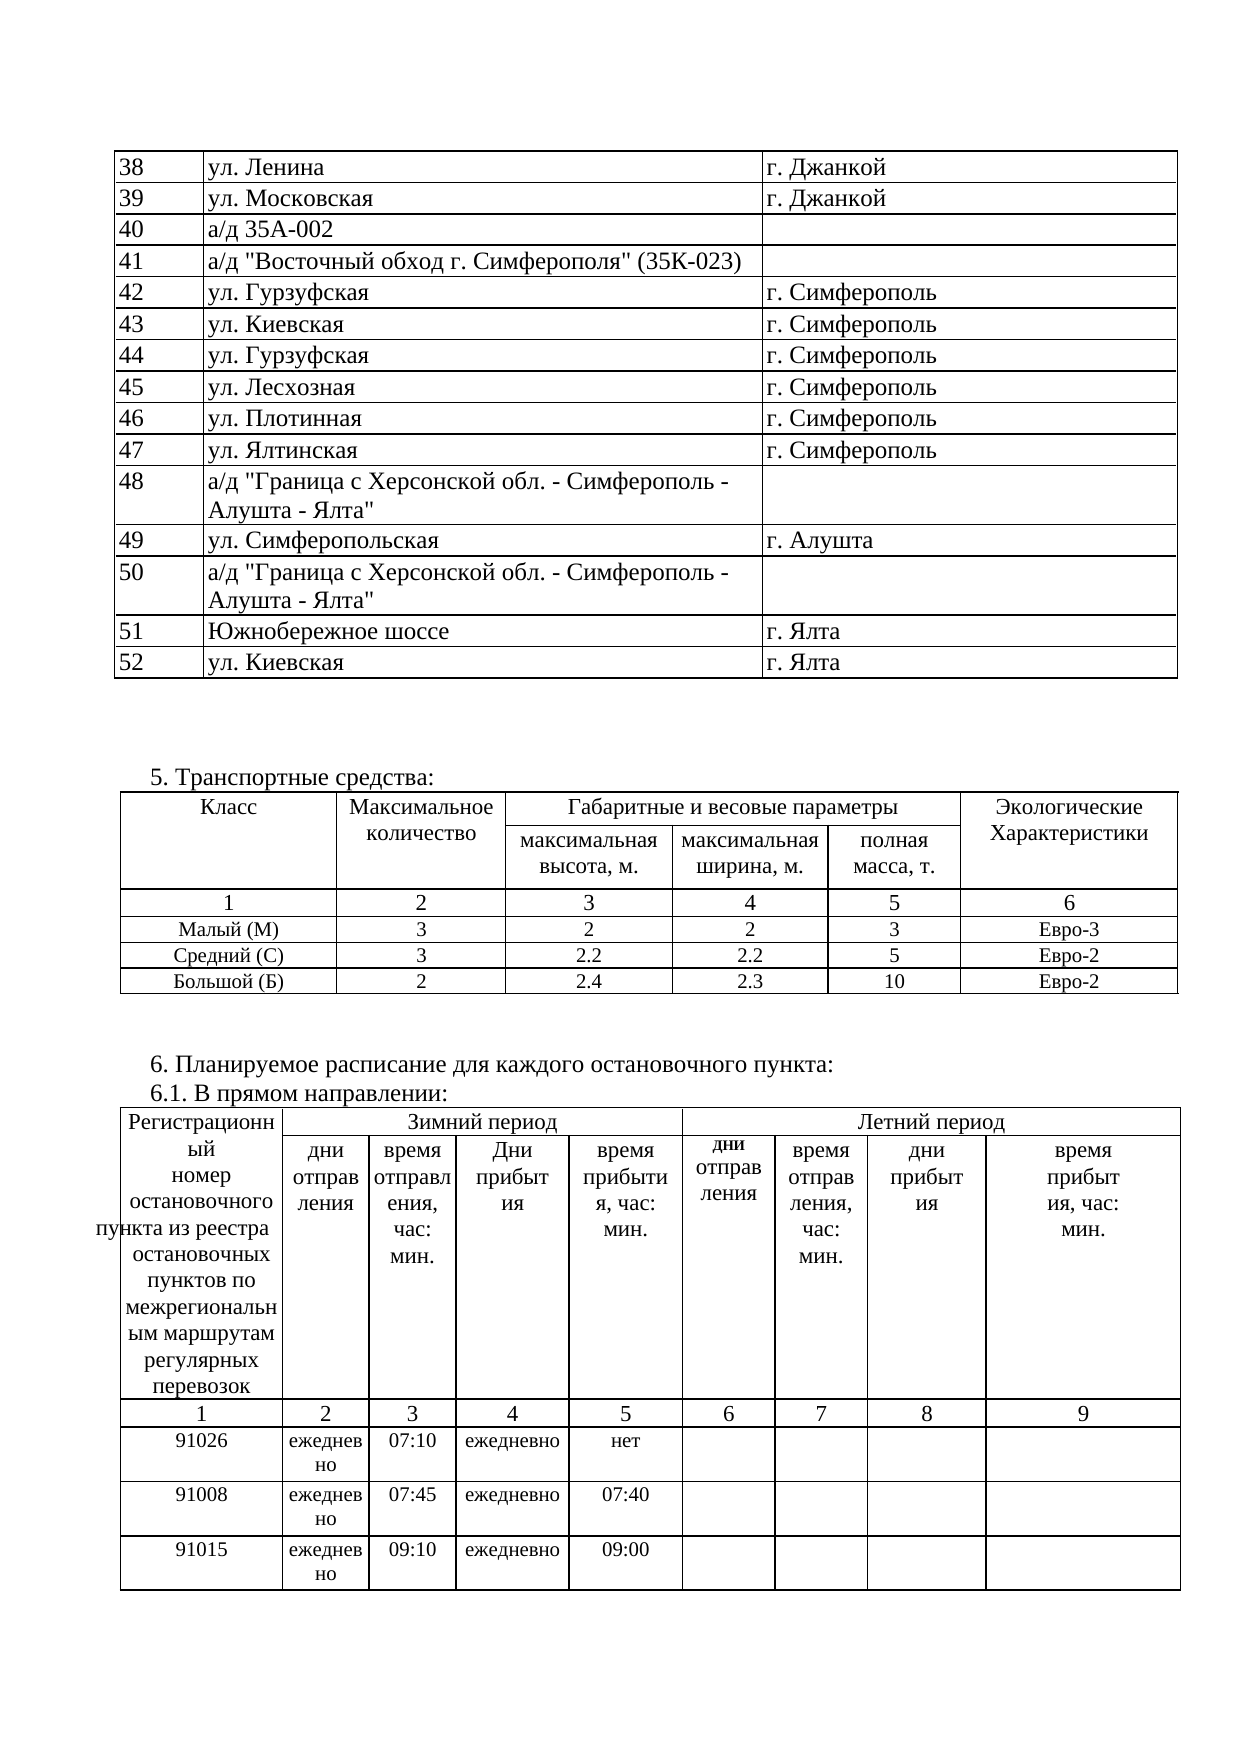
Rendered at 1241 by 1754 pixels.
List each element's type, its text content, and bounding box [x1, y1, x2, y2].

table_cell 3 [829, 917, 960, 941]
table_header Класс [121, 793, 336, 888]
table_cell г. Симферополь [763, 276, 1177, 307]
table_cell ул. Московская [204, 183, 762, 213]
table_cell [987, 1482, 1180, 1535]
table_cell 91026 [121, 1428, 282, 1481]
table_cell [763, 555, 1177, 614]
table_cell 07:10 [370, 1428, 455, 1481]
table_cell 91015 [121, 1537, 282, 1589]
table_header Габаритные и весовые параметры [506, 793, 960, 824]
table_cell г. Джанкой [763, 152, 1177, 181]
table_cell [776, 1482, 867, 1535]
table_cell 2 [337, 969, 505, 993]
table_cell ул. Гурзуфская [204, 340, 762, 370]
table_cell г. Симферополь [763, 339, 1177, 370]
table_cell Евро-2 [961, 969, 1177, 993]
table_cell г. Ялта [763, 614, 1177, 646]
table_cell 1 [121, 890, 336, 916]
table_cell г. Симферополь [763, 370, 1177, 402]
table_cell г. Ялта [763, 646, 1177, 677]
table_cell 49 [115, 525, 203, 555]
table_cell Евро-2 [961, 943, 1177, 967]
table_cell 6 [961, 890, 1177, 916]
table_cell Дни прибыт ия [457, 1136, 568, 1398]
table_cell г. Алушта [763, 524, 1177, 555]
table_cell 2.2 [506, 943, 672, 967]
table_cell 3 [506, 890, 672, 916]
table_cell 39 [115, 183, 203, 213]
table_cell 3 [337, 917, 505, 941]
table_cell [776, 1537, 867, 1589]
table_header Зимний период [283, 1108, 682, 1135]
table_cell ул. Киевская [204, 647, 762, 677]
table_cell 2 [283, 1400, 368, 1426]
table_cell [683, 1428, 774, 1481]
table_cell ежедневно [283, 1537, 368, 1589]
table_cell 51 [115, 615, 203, 646]
table_cell полная масса, т. [829, 826, 960, 888]
table_cell 09:00 [570, 1537, 682, 1589]
table_cell 10 [829, 969, 960, 993]
table_cell [683, 1537, 774, 1589]
table_cell 1 [121, 1400, 282, 1426]
table_cell ул. Лесхозная [204, 372, 762, 402]
table_cell максимальная ширина, м. [673, 826, 827, 888]
table_cell ул. Ленина [204, 152, 762, 181]
table_cell 4 [457, 1400, 568, 1426]
table_cell Южнобережное шоссе [204, 616, 762, 646]
table_cell а/д "Граница с Херсонской обл. - Симферополь - Алушта - Ялта" [204, 466, 762, 524]
text 6.1. В прямом направлении: [150, 1078, 1090, 1107]
table_cell Большой (Б) [121, 969, 336, 993]
table_cell 3 [337, 943, 505, 967]
table_cell ул. Ялтинская [204, 435, 762, 464]
table_cell [763, 213, 1177, 244]
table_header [121, 1108, 282, 1398]
table_cell Средний (С) [121, 943, 336, 967]
table_cell 47 [115, 434, 203, 464]
table_cell 50 [115, 556, 203, 614]
text 5. Транспортные средства: [150, 762, 1090, 791]
table_cell Малый (М) [121, 917, 336, 941]
table_cell 2.4 [506, 969, 672, 993]
table_cell 2 [506, 917, 672, 941]
table_cell Евро-3 [961, 917, 1177, 941]
table_cell 2.2 [673, 943, 827, 967]
table_cell ежедневно [457, 1482, 568, 1535]
table_cell г. Симферополь [763, 433, 1177, 464]
table_cell 52 [115, 647, 203, 677]
table_cell 3 [370, 1400, 455, 1426]
table_cell г. Симферополь [763, 402, 1177, 433]
table_cell максимальная высота, м. [506, 826, 672, 888]
table_cell 2.3 [673, 969, 827, 993]
table_cell 91008 [121, 1482, 282, 1535]
table_cell дни прибыт ия [868, 1136, 985, 1398]
table_cell ежедневно [283, 1482, 368, 1535]
table_cell 07:40 [570, 1482, 682, 1535]
table_cell 07:45 [370, 1482, 455, 1535]
table_cell время прибыт ия, час: мин. [987, 1136, 1180, 1398]
table_cell 2 [337, 890, 505, 916]
table_cell ул. Плотинная [204, 403, 762, 433]
table_cell ежедневно [457, 1537, 568, 1589]
text 6. Планируемое расписание для каждого остановочного пункта: [150, 1049, 1090, 1078]
table_header Экологические Характеристики [961, 793, 1177, 888]
table_cell 43 [115, 308, 203, 339]
table_cell 4 [673, 890, 827, 916]
table_cell ул. Киевская [204, 309, 762, 339]
table_cell 5 [829, 943, 960, 967]
table_cell [763, 465, 1177, 524]
table_cell 09:10 [370, 1537, 455, 1589]
table_cell ДНИ отправ ления [683, 1136, 774, 1398]
table_header Максимальное количество [337, 793, 505, 888]
table_cell 41 [115, 245, 203, 276]
table_cell время отправ ления, час: мин. [776, 1136, 867, 1398]
table_cell 42 [115, 277, 203, 307]
table_cell 8 [868, 1400, 985, 1426]
table_cell нет [570, 1428, 682, 1481]
table_cell 40 [115, 214, 203, 244]
table_cell [868, 1482, 985, 1535]
table_cell 5 [829, 890, 960, 916]
table_cell ежедневно [283, 1428, 368, 1481]
table_cell 5 [570, 1400, 682, 1426]
table_cell г. Джанкой [763, 181, 1177, 213]
table_cell [987, 1428, 1180, 1481]
table_cell а/д 35А-002 [204, 215, 762, 244]
table_cell [683, 1482, 774, 1535]
table_cell 7 [776, 1400, 867, 1426]
table_header Летний период [683, 1108, 1180, 1135]
table_cell ежедневно [457, 1428, 568, 1481]
table_cell а/д "Граница с Херсонской обл. - Симферополь - Алушта - Ялта" [204, 557, 762, 614]
table_cell 2 [673, 917, 827, 941]
table_cell 6 [683, 1400, 774, 1426]
table_cell [868, 1428, 985, 1481]
table_cell ул. Гурзуфская [204, 277, 762, 307]
table_cell [763, 244, 1177, 276]
table_cell г. Симферополь [763, 307, 1177, 339]
table_cell время прибыти я, час: мин. [570, 1136, 682, 1398]
table_cell время отправл ения, час: мин. [370, 1136, 455, 1398]
table_cell [776, 1428, 867, 1481]
table_cell 38 [115, 152, 203, 181]
table_cell 45 [115, 371, 203, 402]
table_cell [868, 1537, 985, 1589]
table_cell дни отправ ления [283, 1136, 368, 1398]
table_cell 48 [115, 466, 203, 524]
table_cell 9 [987, 1400, 1180, 1426]
table_cell 46 [115, 403, 203, 433]
table_cell а/д "Восточный обход г. Симферополя" (35К-023) [204, 246, 762, 276]
table_cell [987, 1537, 1180, 1589]
table_cell 44 [115, 340, 203, 370]
table_cell ул. Симферопольская [204, 525, 762, 555]
